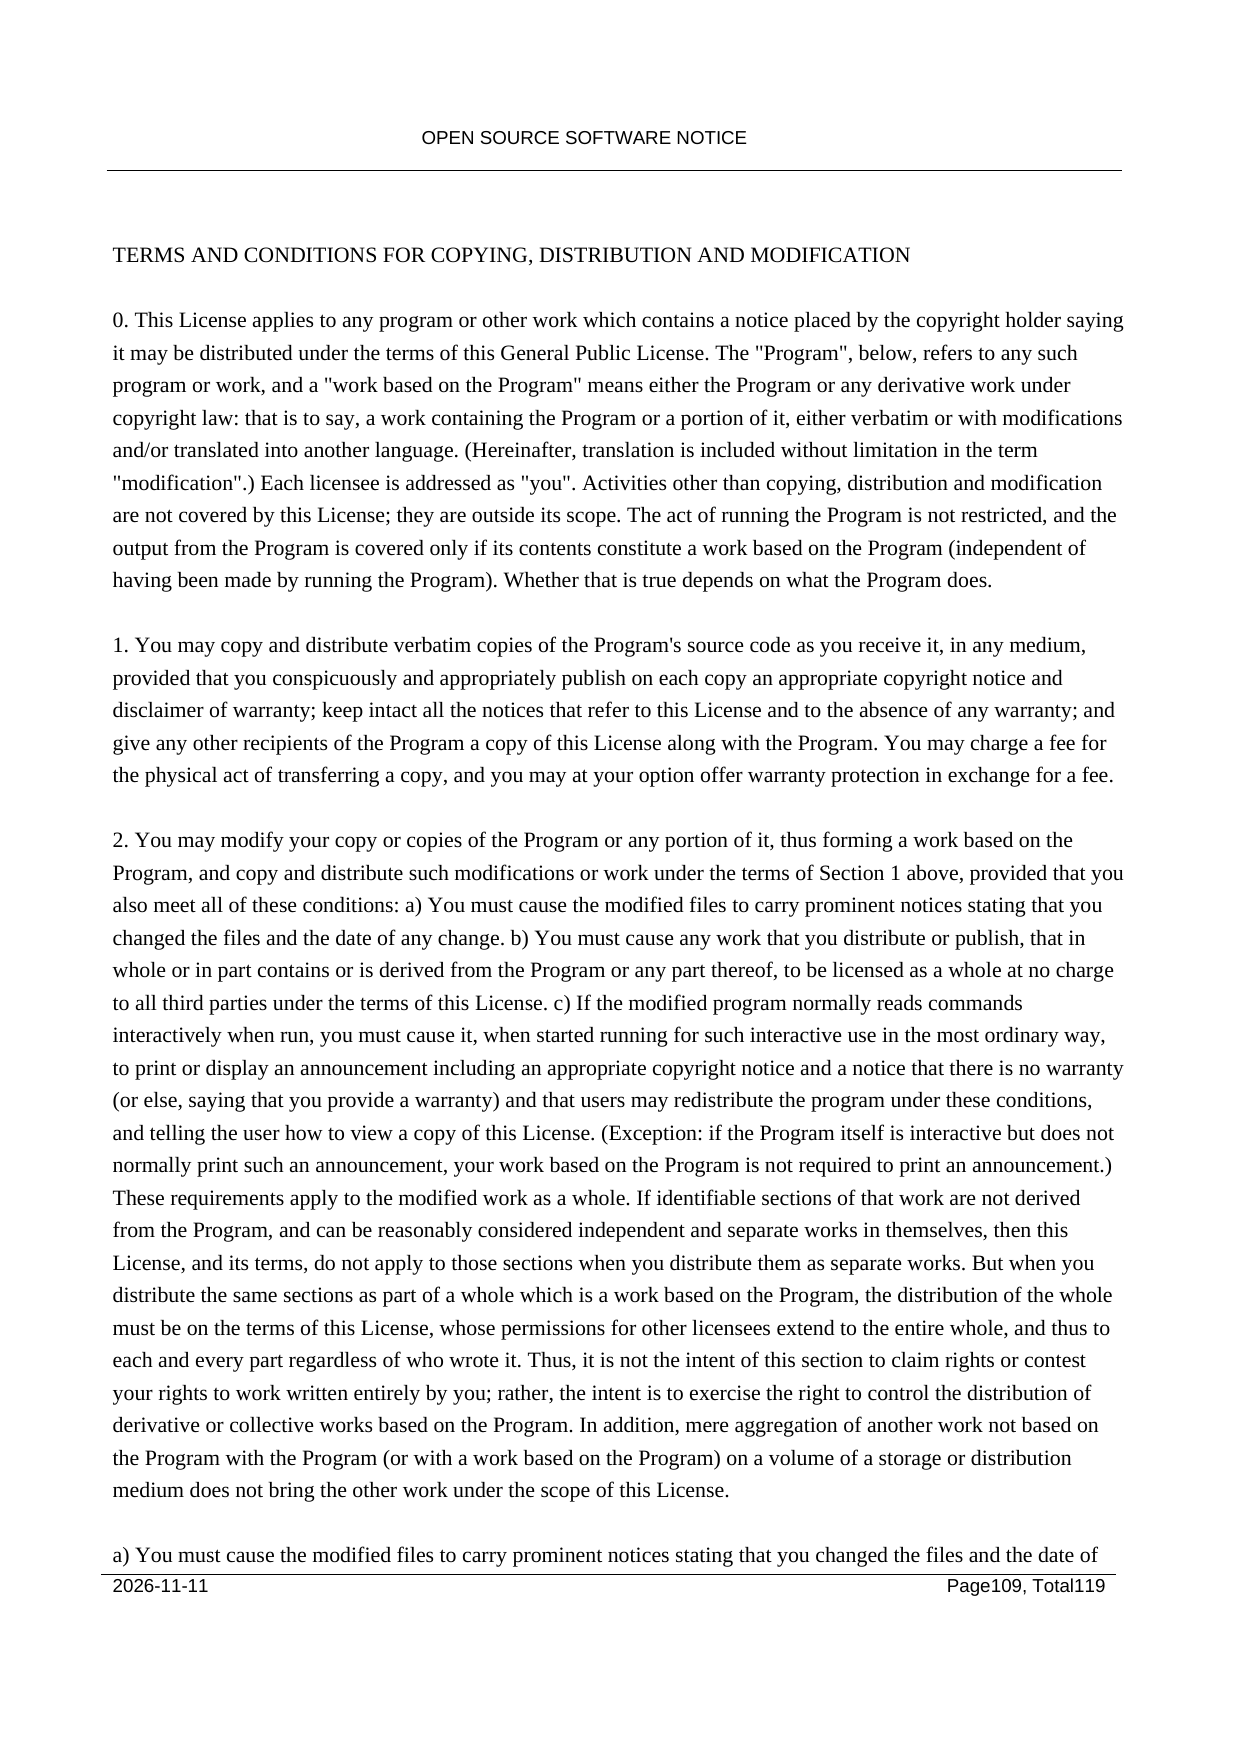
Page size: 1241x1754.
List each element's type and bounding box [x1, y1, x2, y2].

text [112, 206, 1128, 1571]
